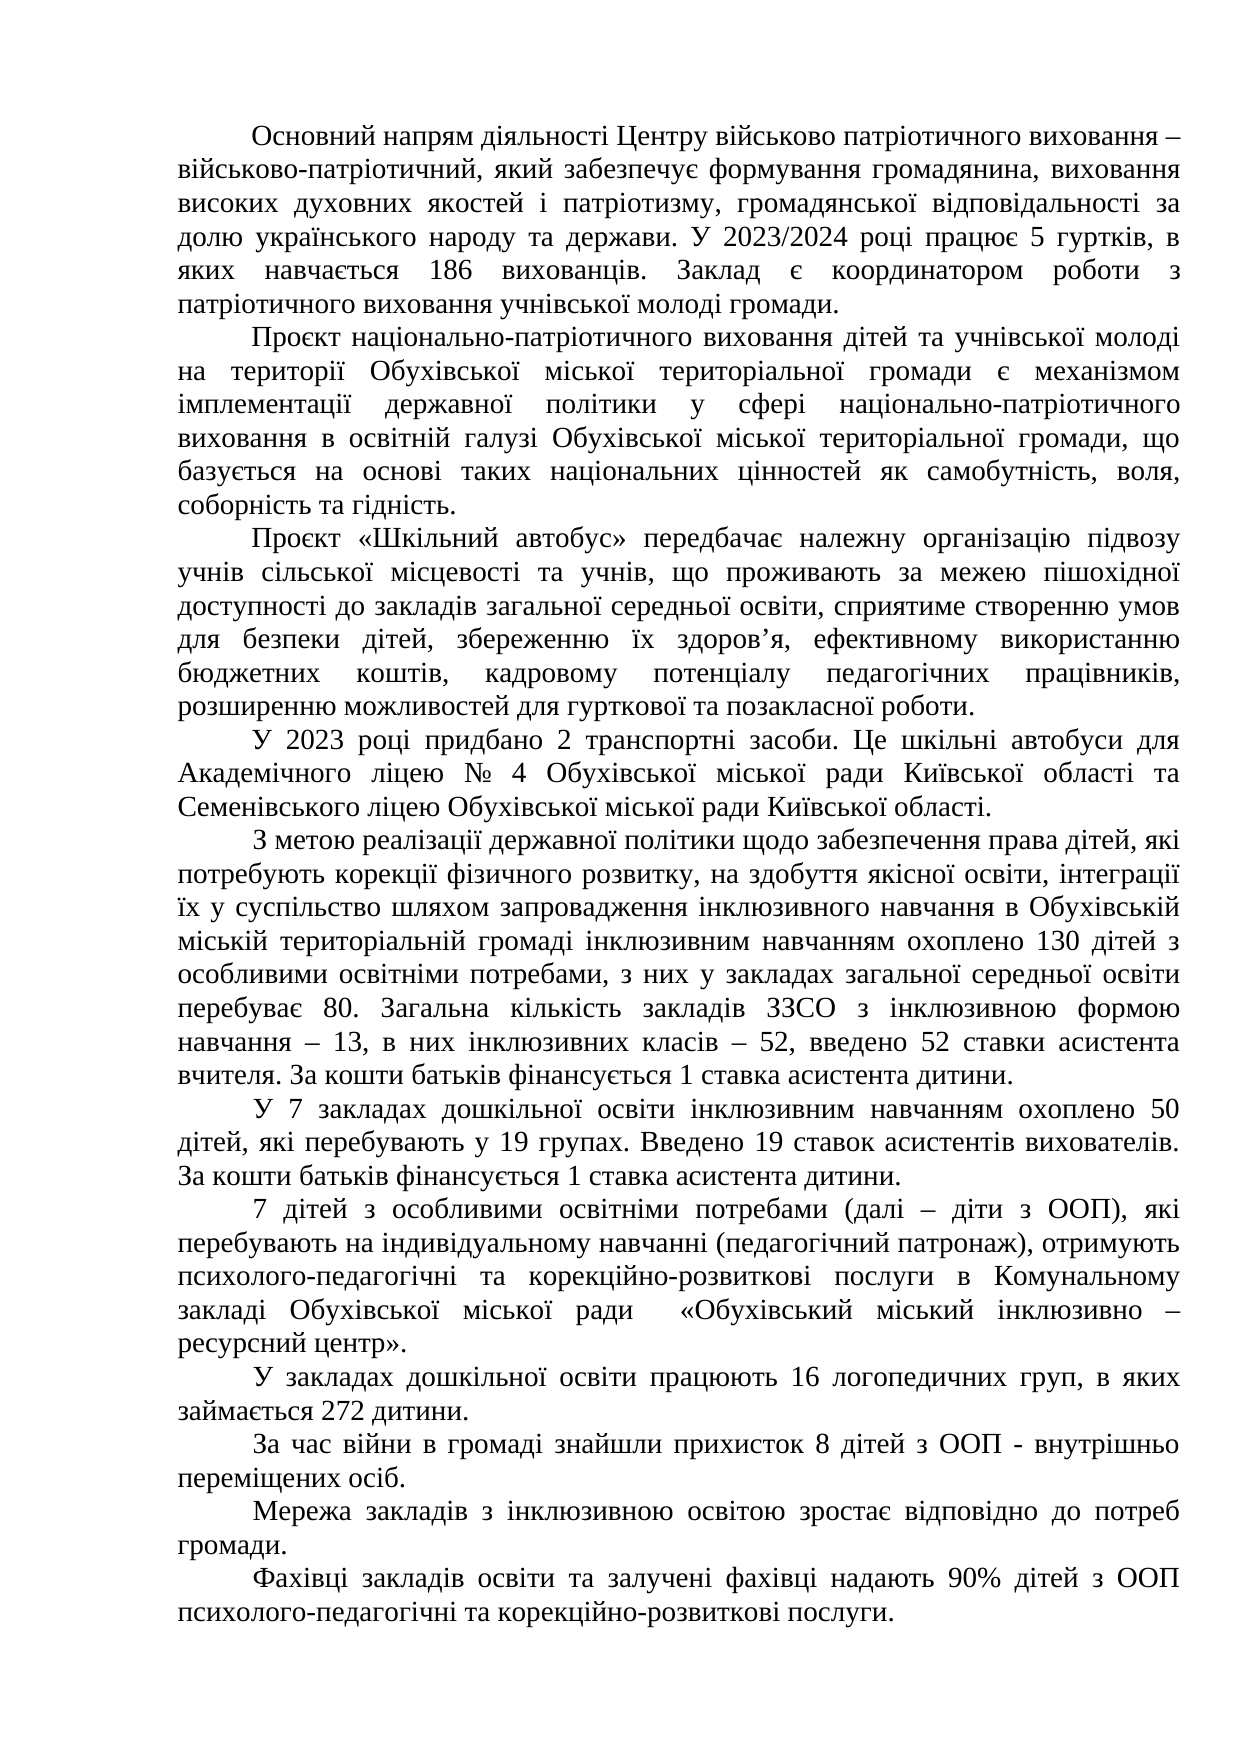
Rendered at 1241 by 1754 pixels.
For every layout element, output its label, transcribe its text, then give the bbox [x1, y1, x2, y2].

text 7 дітей з особливими освітніми потребами (далі – діти з ООП), які перебувають на індивідуальному навчанні (педагогічний патронаж), отримують психолого-педагогічні та корекційно-розвиткові послуги в Комунальному закладі Обухівської міської ради «Обухівський міський інклюзивно – ресурсний центр». [177, 1191, 1181, 1359]
text З метою реалізації державної політики щодо забезпечення права дітей, які потребують корекції фізичного розвитку, на здобуття якісної освіти, інтеграції їх у суспільство шляхом запровадження інклюзивного навчання в Обухівській міській територіальній громаді інклюзивним навчанням охоплено 130 дітей з особливими освітніми потребами, з них у закладах загальної середньої освіти перебуває 80. Загальна кількість закладів ЗЗСО з інклюзивною формою навчання – 13, в них інклюзивних класів – 52, введено 52 ставки асистента вчителя. За кошти батьків фінансується 1 ставка асистента дитини. [177, 822, 1181, 1091]
text Фахівці закладів освіти та залучені фахівці надають 90% дітей з ООП психолого-педагогічні та корекційно-розвиткові послуги. [177, 1560, 1181, 1627]
text У закладах дошкільної освіти працюють 16 логопедичних груп, в яких займається 272 дитини. [177, 1359, 1181, 1426]
text У 2023 році придбано 2 транспортні засоби. Це шкільні автобуси для Академічного ліцею № 4 Обухівської міської ради Київської області та Семенівського ліцею Обухівської міської ради Київської області. [177, 722, 1181, 822]
text Проєкт національно-патріотичного виховання дітей та учнівської молоді на території Обухівської міської територіальної громади є механізмом імплементації державної політики у сфері національно-патріотичного виховання в освітній галузі Обухівської міської територіальної громади, що базується на основі таких національних цінностей як самобутність, воля, соборність та гідність. [177, 319, 1181, 521]
text У 7 закладах дошкільної освіти інклюзивним навчанням охоплено 50 дітей, які перебувають у 19 групах. Введено 19 ставок асистентів вихователів. За кошти батьків фінансується 1 ставка асистента дитини. [177, 1091, 1181, 1191]
text Основний напрям діяльності Центру військово патріотичного виховання – військово-патріотичний, який забезпечує формування громадянина, виховання високих духовних якостей і патріотизму, громадянської відповідальності за долю українського народу та держави. У 2023/2024 році працює 5 гуртків, в яких навчається 186 вихованців. Заклад є координатором роботи з патріотичного виховання учнівської молоді громади. [177, 118, 1181, 319]
text Проєкт «Шкільний автобус» передбачає належну організацію підвозу учнів сільської місцевості та учнів, що проживають за межею пішохідної доступності до закладів загальної середньої освіти, сприятиме створенню умов для безпеки дітей, збереженню їх здоров’я, ефективному використанню бюджетних коштів, кадровому потенціалу педагогічних працівників, розширенню можливостей для гурткової та позакласної роботи. [177, 521, 1181, 722]
text Мережа закладів з інклюзивною освітою зростає відповідно до потреб громади. [177, 1493, 1181, 1560]
text За час війни в громаді знайшли прихисток 8 дітей з ООП - внутрішньо переміщених осіб. [177, 1426, 1181, 1493]
